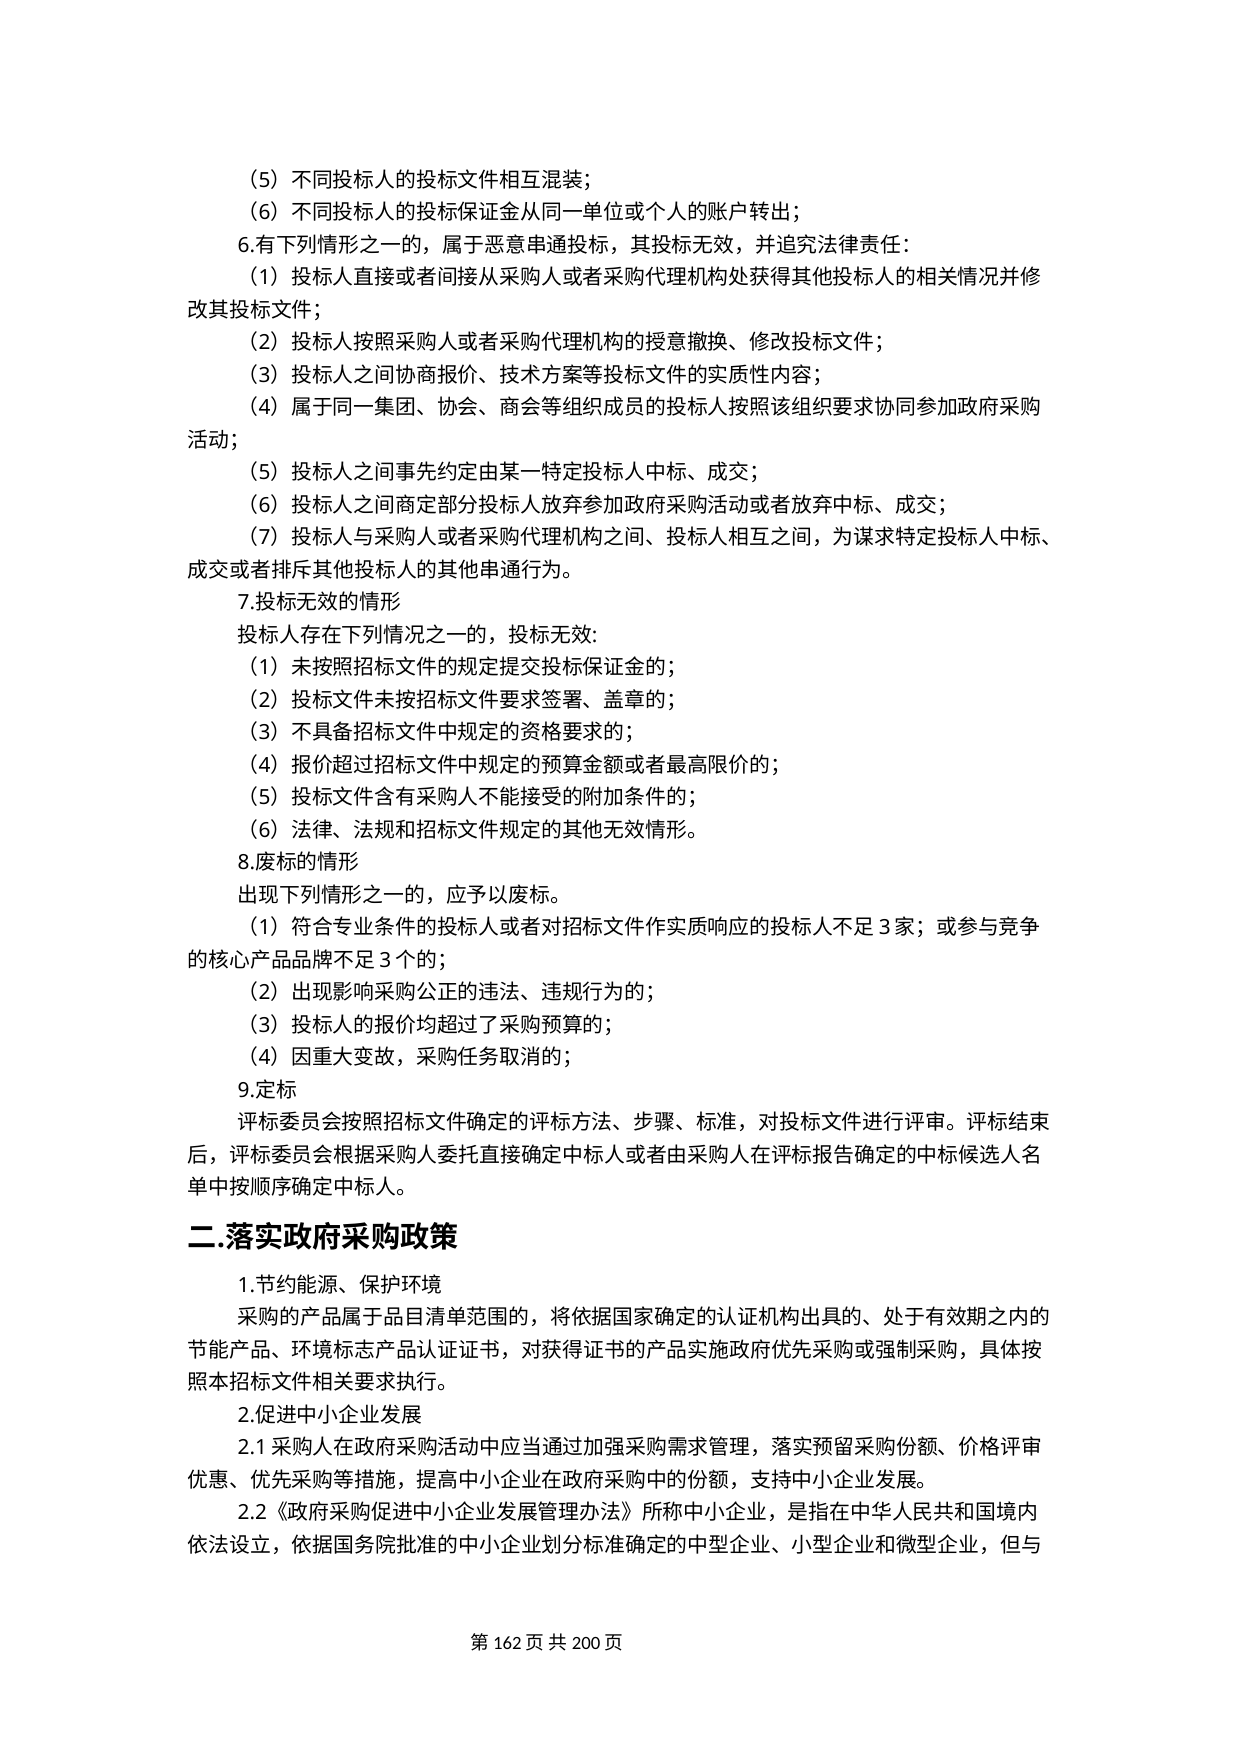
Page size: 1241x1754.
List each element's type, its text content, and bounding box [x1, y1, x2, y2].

text （4）报价超过招标文件中规定的预算金额或者最高限价的； [187, 747, 1053, 779]
text （1）未按照招标文件的规定提交投标保证金的； [187, 649, 1053, 682]
text （5）不同投标人的投标文件相互混装； [187, 162, 1053, 194]
text 投标人存在下列情况之一的，投标无效: [187, 617, 1053, 649]
text 1.节约能源、保护环境 [187, 1267, 1053, 1299]
text （3）不具备招标文件中规定的资格要求的； [187, 714, 1053, 747]
text （4）因重大变故，采购任务取消的； [187, 1039, 1053, 1072]
text 2.1采购人在政府采购活动中应当通过加强采购需求管理，落实预留采购份额、价格评审优惠、优先采购等措施，提高中小企业在政府采购中的份额，支持中小企业发展。 [187, 1429, 1053, 1494]
text （5）投标人之间事先约定由某一特定投标人中标、成交； [187, 454, 1053, 487]
text 2.促进中小企业发展 [187, 1397, 1053, 1429]
text 二.落实政府采购政策 [187, 1202, 1053, 1267]
text 采购的产品属于品目清单范围的，将依据国家确定的认证机构出具的、处于有效期之内的节能产品、环境标志产品认证证书，对获得证书的产品实施政府优先采购或强制采购，具体按照本招标文件相关要求执行。 [187, 1299, 1053, 1397]
text （6）法律、法规和招标文件规定的其他无效情形。 [187, 812, 1053, 844]
text 8.废标的情形 [187, 844, 1053, 877]
text 7.投标无效的情形 [187, 584, 1053, 617]
text 出现下列情形之一的，应予以废标。 [187, 877, 1053, 909]
text （4）属于同一集团、协会、商会等组织成员的投标人按照该组织要求协同参加政府采购活动； [187, 389, 1053, 454]
text 9.定标 [187, 1072, 1053, 1104]
text （6）投标人之间商定部分投标人放弃参加政府采购活动或者放弃中标、成交； [187, 487, 1053, 519]
text 评标委员会按照招标文件确定的评标方法、步骤、标准，对投标文件进行评审。评标结束后，评标委员会根据采购人委托直接确定中标人或者由采购人在评标报告确定的中标候选人名单中按顺序确定中标人。 [187, 1104, 1053, 1202]
text （6）不同投标人的投标保证金从同一单位或个人的账户转出； [187, 194, 1053, 227]
text （1）符合专业条件的投标人或者对招标文件作实质响应的投标人不足3家；或参与竞争的核心产品品牌不足3个的； [187, 909, 1053, 974]
text （5）投标文件含有采购人不能接受的附加条件的； [187, 779, 1053, 812]
text （2）出现影响采购公正的违法、违规行为的； [187, 974, 1053, 1007]
text （1）投标人直接或者间接从采购人或者采购代理机构处获得其他投标人的相关情况并修改其投标文件； [187, 259, 1053, 324]
text （2）投标人按照采购人或者采购代理机构的授意撤换、修改投标文件； [187, 324, 1053, 357]
text 6.有下列情形之一的，属于恶意串通投标，其投标无效，并追究法律责任： [187, 227, 1053, 259]
text （3）投标人之间协商报价、技术方案等投标文件的实质性内容； [187, 357, 1053, 389]
text （2）投标文件未按招标文件要求签署、盖章的； [187, 682, 1053, 714]
text （3）投标人的报价均超过了采购预算的； [187, 1007, 1053, 1039]
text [187, 1494, 1053, 1559]
text （7）投标人与采购人或者采购代理机构之间、投标人相互之间，为谋求特定投标人中标、成交或者排斥其他投标人的其他串通行为。 [187, 519, 1053, 584]
